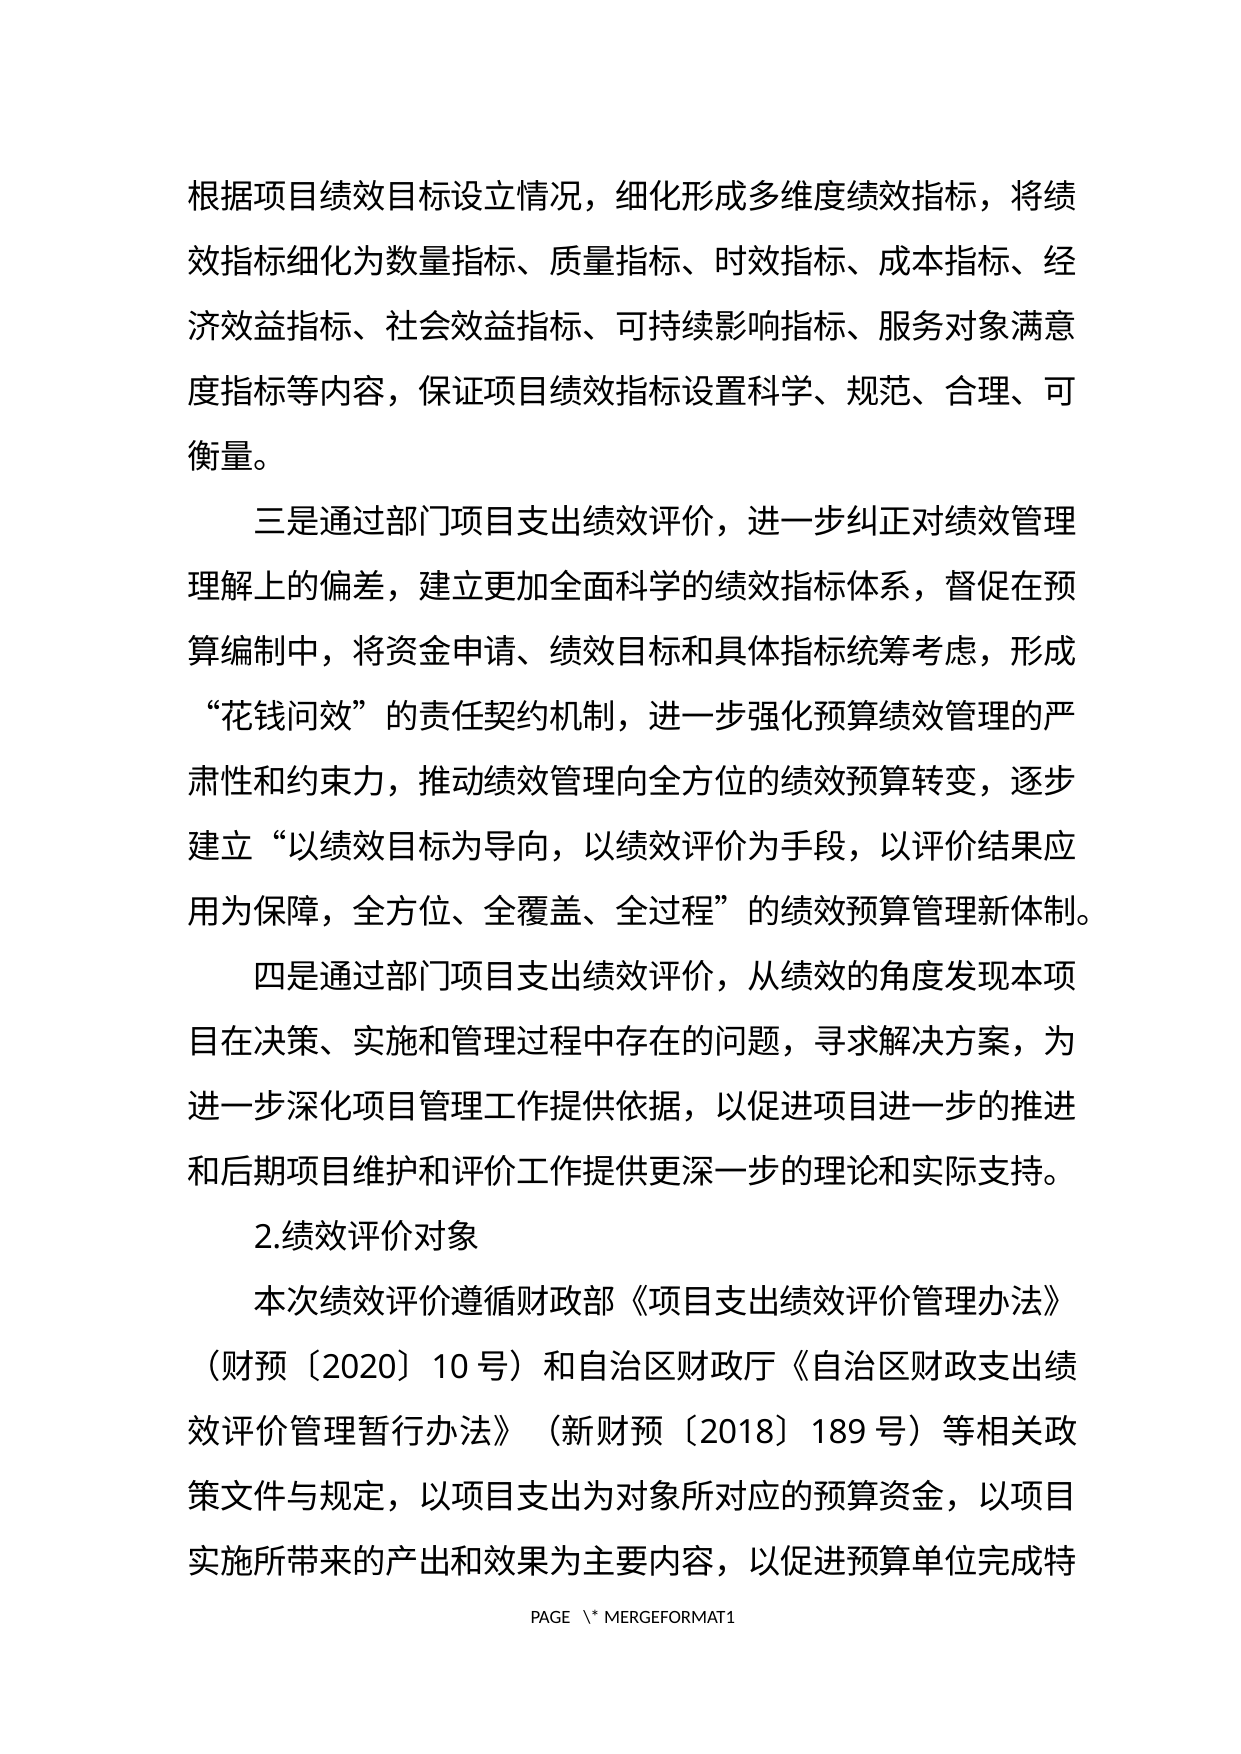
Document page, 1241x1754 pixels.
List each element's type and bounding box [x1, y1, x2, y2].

text [187, 162, 1078, 1592]
